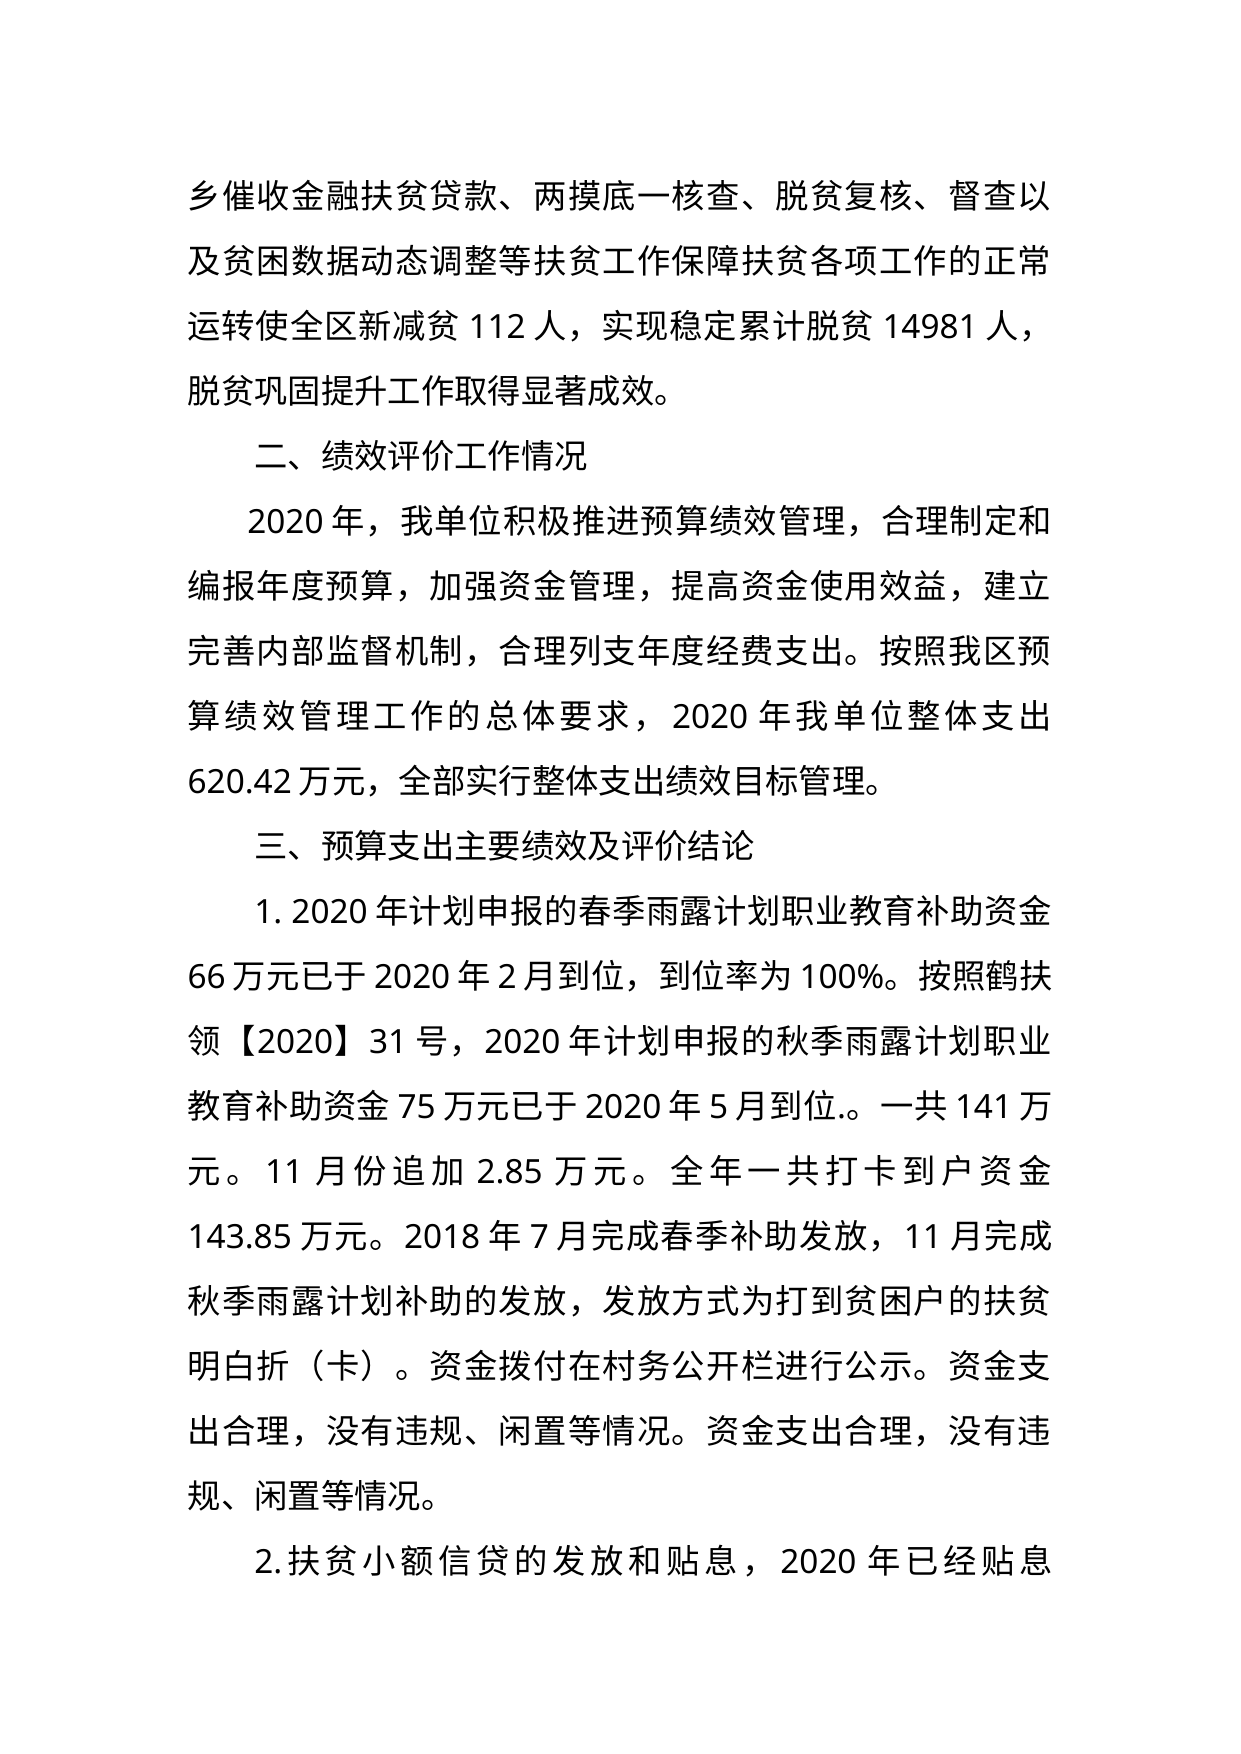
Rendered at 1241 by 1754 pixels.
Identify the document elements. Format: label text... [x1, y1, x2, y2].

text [187, 1527, 1053, 1592]
text 三、预算支出主要绩效及评价结论 [187, 812, 1053, 877]
text 二、绩效评价工作情况 [187, 422, 1053, 487]
text 2020年，我单位积极推进预算绩效管理，合理制定和编报年度预算，加强资金管理，提高资金使用效益，建立完善内部监督机制，合理列支年度经费支出。按照我区预算绩效管理工作的总体要求，2020年我单位整体支出620.42万元，全部实行整体支出绩效目标管理。 [187, 487, 1053, 812]
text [187, 162, 1053, 422]
text 1. 2020年计划申报的春季雨露计划职业教育补助资金66万元已于2020年2月到位，到位率为100%。按照鹤扶领【2020】31号，2020年计划申报的秋季雨露计划职业教育补助资金75万元已于2020年5月到位.。一共141万元。11月份追加2.85万元。全年一共打卡到户资金143.85万元。2018年7月完成春季补助发放，11月完成秋季雨露计划补助的发放，发放方式为打到贫困户的扶贫明白折（卡）。资金拨付在村务公开栏进行公示。资金支出合理，没有违规、闲置等情况。资金支出合理，没有违规、闲置等情况。 [187, 877, 1053, 1527]
